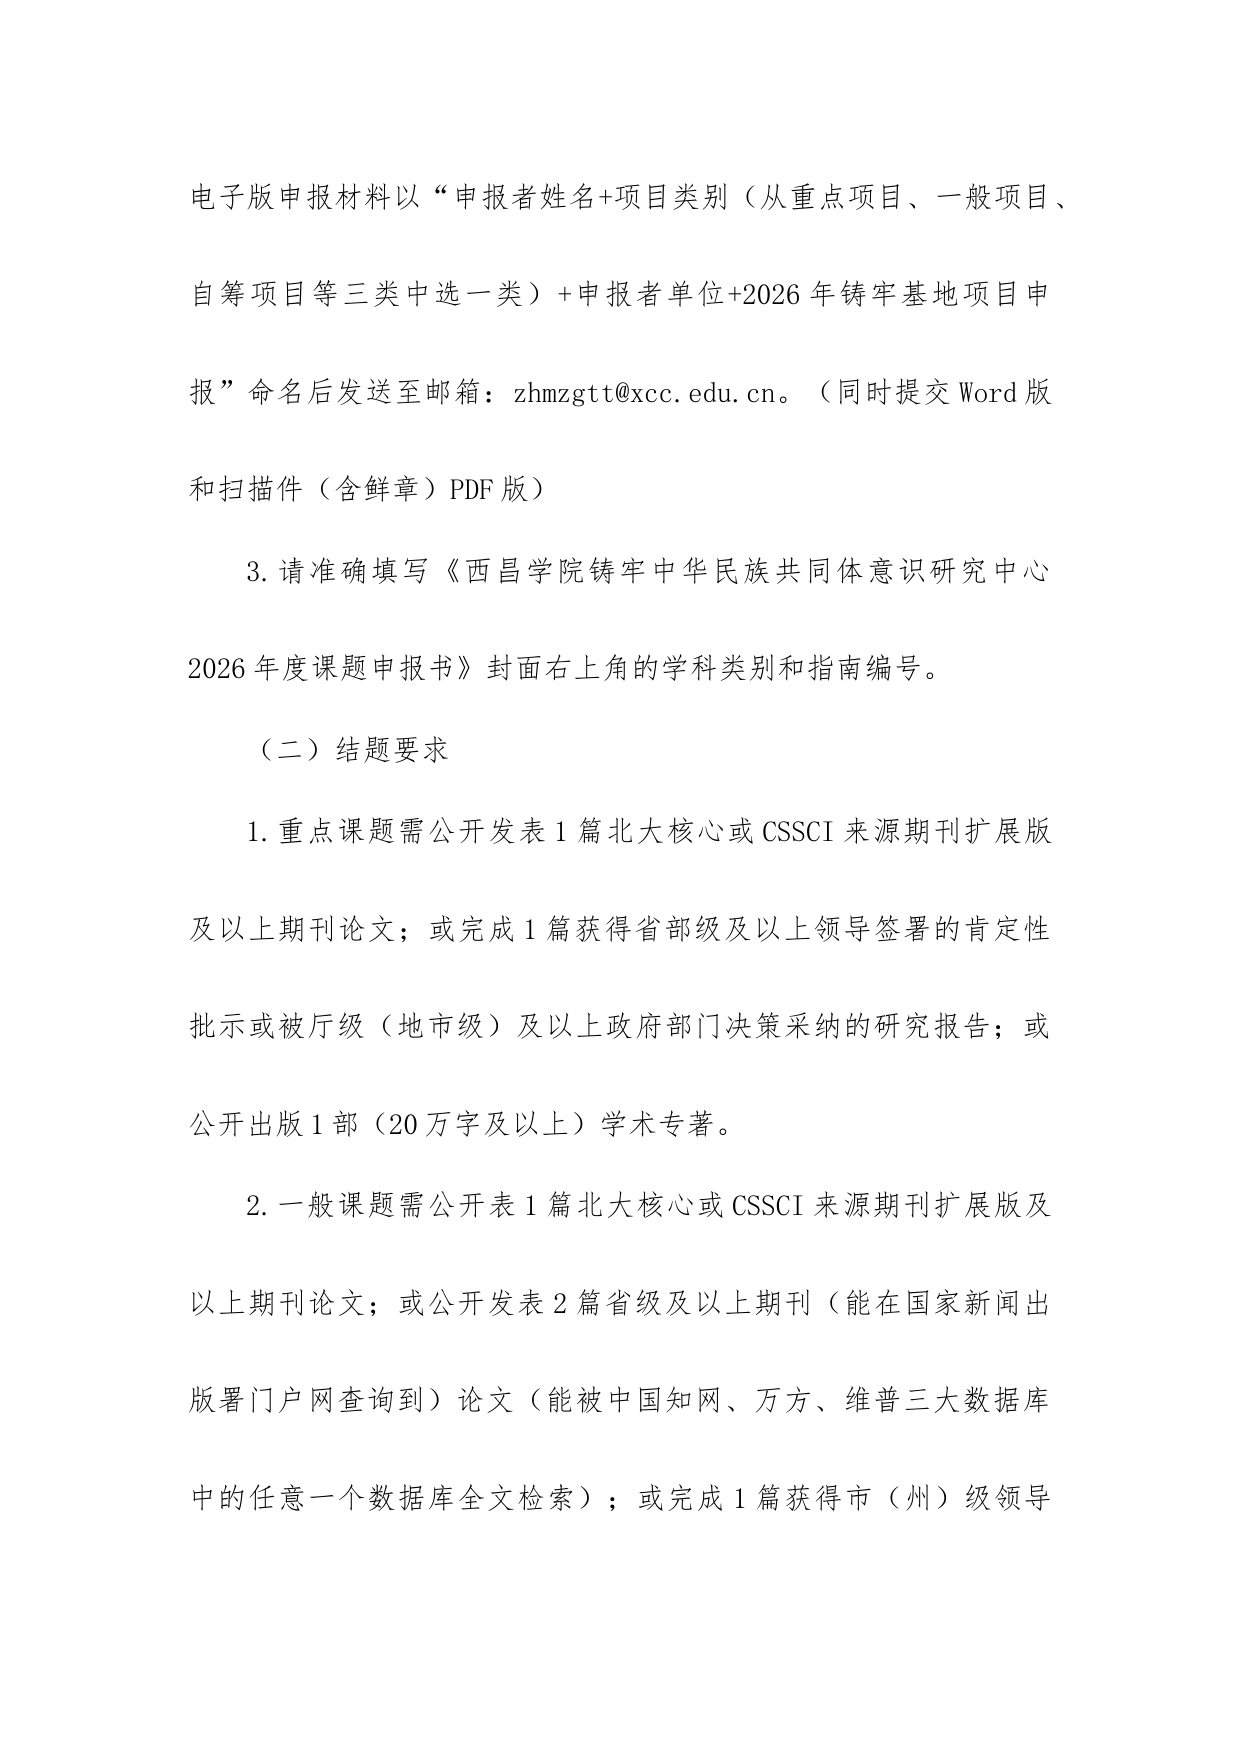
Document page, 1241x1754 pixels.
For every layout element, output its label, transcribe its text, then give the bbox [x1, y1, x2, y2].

text （二）结题要求 [187, 715, 1053, 780]
list 电子版申报材料以“申报者姓名+项目类别（从重点项目、一般项目、自筹项目等三类中选一类）+申报者单位+2026年铸牢基地项目申报”命名后发送至邮箱：zhmzgtt@xcc.edu.cn。（同时提交Word版和扫描件（含鲜章）PDF版） [187, 162, 1053, 519]
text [187, 1171, 1053, 1528]
text 3.请准确填写《西昌学院铸牢中华民族共同体意识研究中心2026年度课题申报书》封面右上角的学科类别和指南编号。 [187, 536, 1053, 698]
text 1.重点课题需公开发表1篇北大核心或CSSCI来源期刊扩展版及以上期刊论文；或完成1篇获得省部级及以上领导签署的肯定性批示或被厅级（地市级）及以上政府部门决策采纳的研究报告；或公开出版1部（20万字及以上）学术专著。 [187, 797, 1053, 1154]
